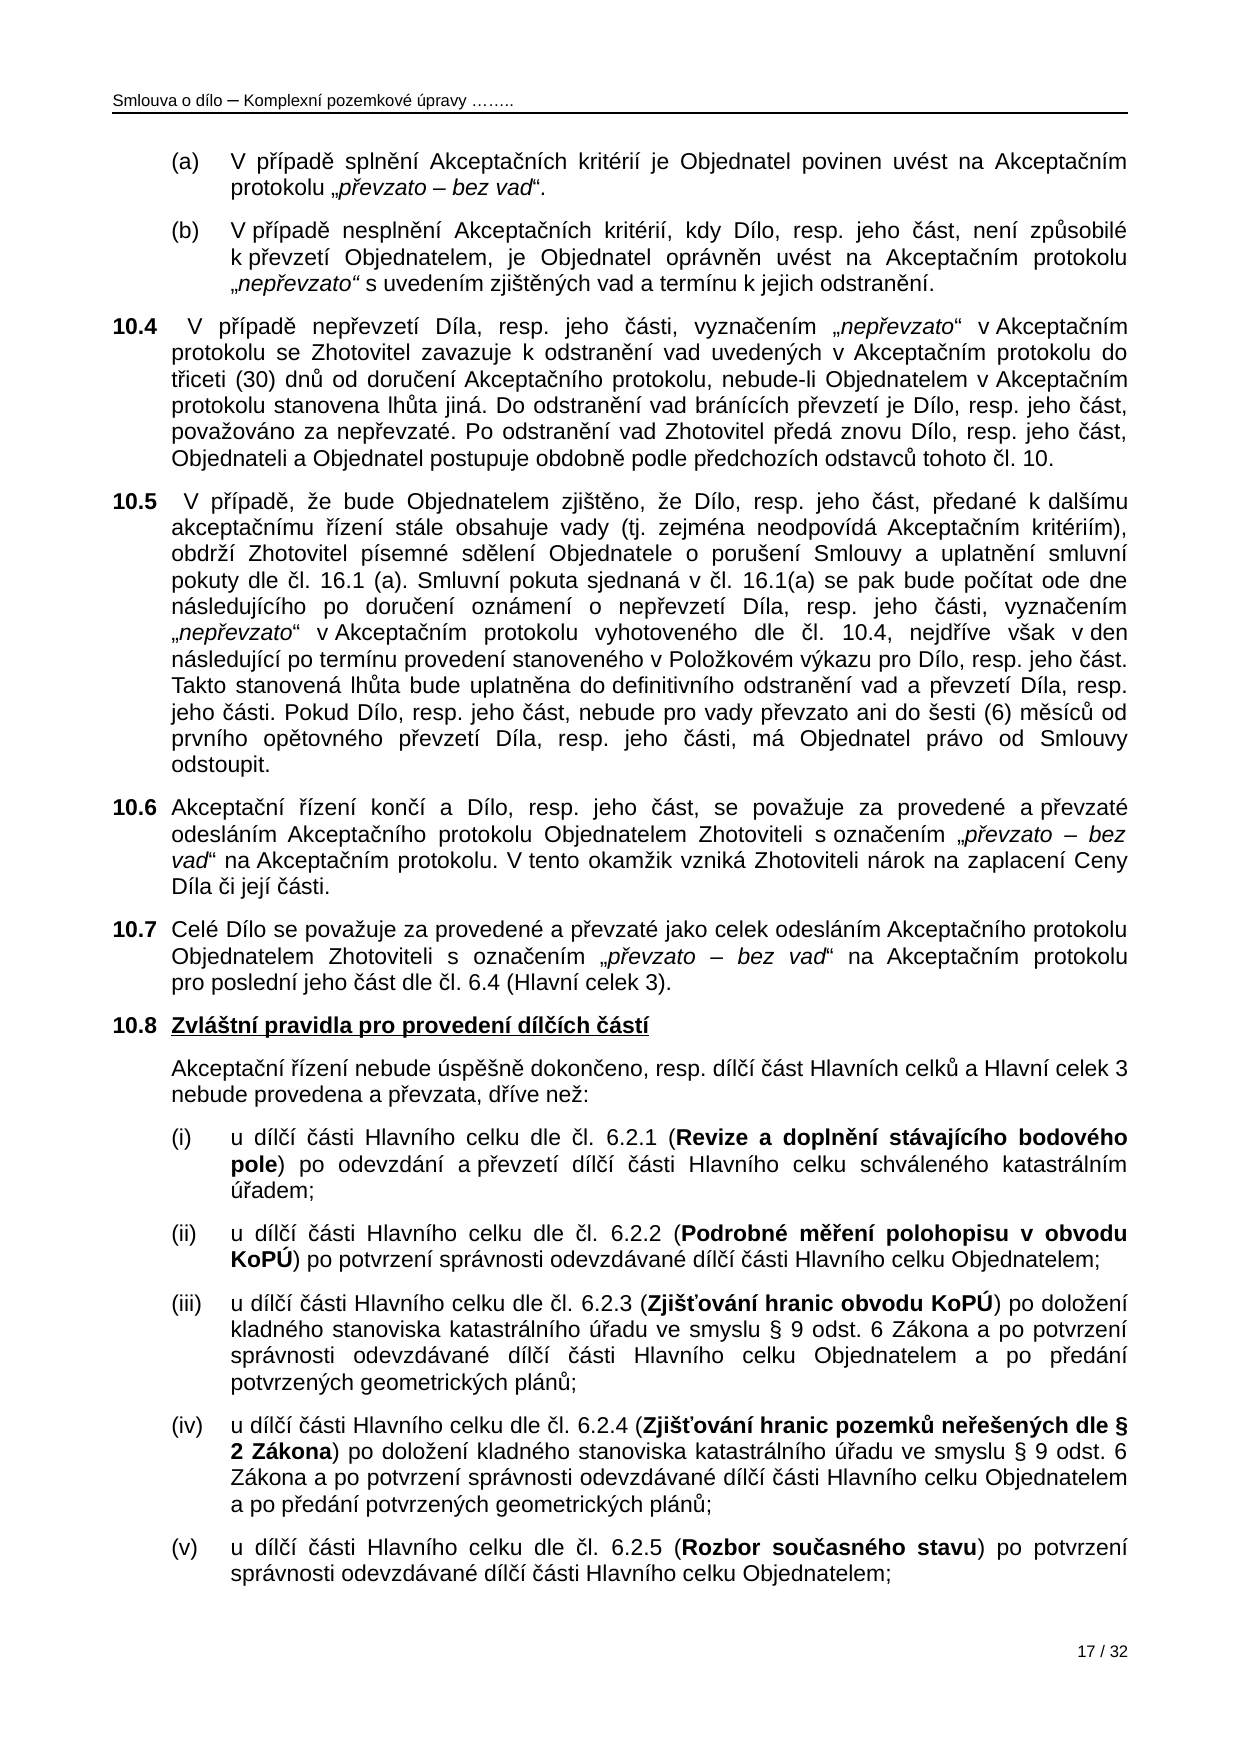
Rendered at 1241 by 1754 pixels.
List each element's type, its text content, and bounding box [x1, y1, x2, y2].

list u dílčí části Hlavního celku dle čl. 6.2.7 (Rozbor současného stavu) po potvrzení správnosti odevzdávané dílčí části Hlavního celku Objednatelem; [171, 1534, 1128, 1586]
text Zvláštní pravidla pro provedení dílčích částí [112, 1012, 1128, 1038]
list V případě nesplnění Akceptačních kritérií, kdy Dílo, resp. jeho část, není způsobilé k převzetí Objednatelem, je Objednatel oprávněn uvést na Akceptačním protokolu „nepřevzato“ s uvedením zjištěných vad a termínu k jejich odstranění. [171, 217, 1128, 296]
text Celé Dílo se považuje za provedené a převzaté jako celek odesláním Akceptačního protokolu Objednatelem Zhotoviteli s označením „převzato – bez vad“ na Akceptačním protokolu pro poslední jeho část dle čl. 6.4 (Hlavní celek 3). [112, 916, 1128, 995]
list u dílčí části Hlavního celku dle čl. 6.2.1 (Revize a doplnění stávajícího bodového pole) po odevzdání a převzetí dílčí části Hlavního celku schváleného katastrálním úřadem; [171, 1124, 1128, 1203]
text Akceptační řízení končí a Dílo, resp. jeho část, se považuje za provedené a převzaté odesláním Akceptačního protokolu Objednatelem Zhotoviteli s označením „převzato – bez vad“ na Akceptačním protokolu. V tento okamžik vzniká Zhotoviteli nárok na zaplacení Ceny Díla či její části. [112, 794, 1128, 899]
list u dílčí části Hlavního celku dle čl. 6.2.2 (Podrobné měření polohopisu v obvodu KoPÚ) po potvrzení správnosti odevzdávané dílčí části Hlavního celku Objednatelem; [171, 1220, 1128, 1273]
list u dílčí části Hlavního celku dle čl. 6.2.5 (Zjišťování hranic pozemků neřešených dle § 2 Zákona) po doložení kladného stanoviska katastrálního úřadu ve smyslu § 9 odst. 6 Zákona a po potvrzení správnosti odevzdávané dílčí části Hlavního celku Objednatelem a po předání potvrzených geometrických plánů; [171, 1412, 1128, 1517]
list V případě splnění Akceptačních kritérií je Objednatel povinen uvést na Akceptačním protokolu „převzato – bez vad“. [171, 148, 1128, 200]
list Akceptační řízení nebude úspěšně dokončeno, resp. dílčí část Hlavních celků a Hlavní celek 3 nebude provedena a převzata, dříve než: [171, 1055, 1128, 1108]
list u dílčí části Hlavního celku dle čl. 6.2.4 (Zjišťování hranic obvodu KoPÚ) po doložení kladného stanoviska katastrálního úřadu ve smyslu § 9 odst. 6 Zákona a po potvrzení správnosti odevzdávané dílčí části Hlavního celku Objednatelem a po předání potvrzených geometrických plánů; [171, 1289, 1128, 1395]
text V případě, že bude Objednatelem zjištěno, že Dílo, resp. jeho část, předané k dalšímu akceptačnímu řízení stále obsahuje vady (tj. zejména neodpovídá Akceptačním kritériím), obdrží Zhotovitel písemné sdělení Objednatele o porušení Smlouvy a uplatnění smluvní pokuty dle čl. 16.1 (a). Smluvní pokuta sjednaná v čl. 16.1(a) se pak bude počítat ode dne následujícího po doručení oznámení o nepřevzetí Díla, resp. jeho části, vyznačením „nepřevzato“ v Akceptačním protokolu vyhotoveného dle čl. 10.4, nejdříve však v den následující po termínu provedení stanoveného v Položkovém výkazu pro Dílo, resp. jeho část. Takto stanovená lhůta bude uplatněna do definitivního odstranění vad a převzetí Díla, resp. jeho části. Pokud Dílo, resp. jeho část, nebude pro vady převzato ani do šesti (6) měsíců od prvního opětovného převzetí Díla, resp. jeho části, má Objednatel právo od Smlouvy odstoupit. [112, 488, 1128, 777]
text V případě nepřevzetí Díla, resp. jeho části, vyznačením „nepřevzato“ v Akceptačním protokolu se Zhotovitel zavazuje k odstranění vad uvedených v Akceptačním protokolu do třiceti (30) dnů od doručení Akceptačního protokolu, nebude-li Objednatelem v Akceptačním protokolu stanovena lhůta jiná. Do odstranění vad bránících převzetí je Dílo, resp. jeho část, považováno za nepřevzaté. Po odstranění vad Zhotovitel předá znovu Dílo, resp. jeho část, Objednateli a Objednatel postupuje obdobně podle předchozích odstavců tohoto čl. 10. [112, 313, 1128, 471]
